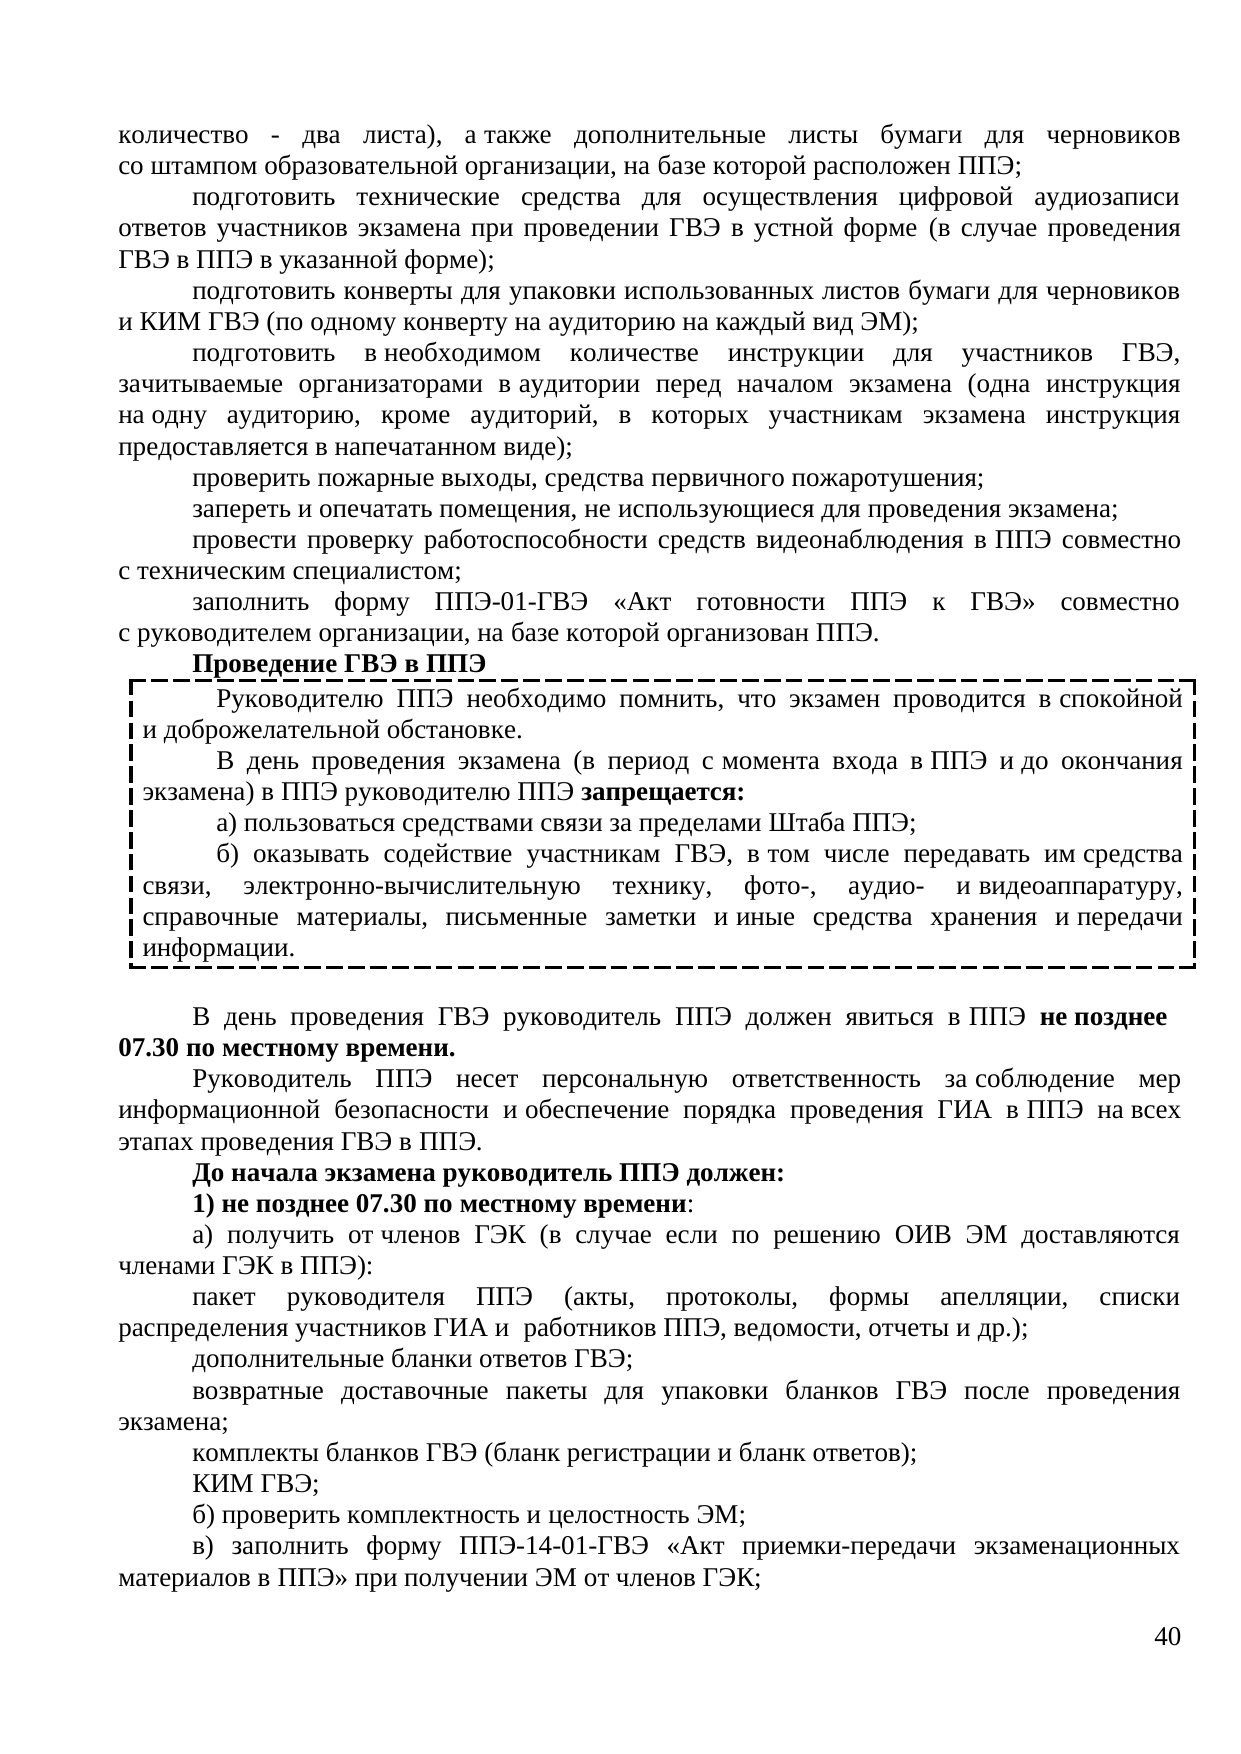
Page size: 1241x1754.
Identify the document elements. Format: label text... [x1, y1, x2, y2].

text возвратные доставочные пакеты для упаковки бланков ГВЭ после проведения экзамена; [118, 1374, 1181, 1436]
text запереть и опечатать помещения, не использующиеся для проведения экзамена; [118, 492, 1181, 523]
text проверить пожарные выходы, средства первичного пожаротушения; [118, 461, 1181, 492]
text подготовить в необходимом количестве инструкции для участников ГВЭ, зачитываемые организаторами в аудитории перед началом экзамена (одна инструкция на одну аудиторию, кроме аудиторий, в которых участникам экзамена инструкция предоставляется в напечатанном виде); [118, 336, 1181, 461]
text заполнить форму ППЭ-01-ГВЭ «Акт готовности ППЭ к ГВЭ» совместно с руководителем организации, на базе которой организован ППЭ. [118, 585, 1181, 648]
text дополнительные бланки ответов ГВЭ; [118, 1343, 1181, 1374]
text Проведение ГВЭ в ППЭ [118, 648, 1181, 679]
text подготовить конверты для упаковки использованных листов бумаги для черновиков и КИМ ГВЭ (по одному конверту на аудиторию на каждый вид ЭМ); [118, 274, 1181, 336]
text 1) не позднее 07.30 по местному времени: [118, 1187, 1181, 1218]
text До начала экзамена руководитель ППЭ должен: [118, 1156, 1181, 1187]
text б) проверить комплектность и целостность ЭМ; [118, 1498, 1181, 1529]
text КИМ ГВЭ; [118, 1467, 1181, 1498]
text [118, 118, 1181, 180]
text а) получить от членов ГЭК (в случае если по решению ОИВ ЭМ доставляются членами ГЭК в ППЭ): [118, 1218, 1181, 1280]
table_header Руководителю ППЭ необходимо помнить, что экзамен проводится в спокойной и доброжелательной обстановке. В день проведения экзамена (в период с момента входа в ППЭ и до окончания экзамена) в ППЭ руководителю ППЭ запрещается: а) пользоваться средствами связи за пределами Штаба ППЭ; б) оказывать содействие участникам ГВЭ, в том числе передавать им средства связи, электронно-вычислительную технику, фото-, аудио- и видеоаппаратуру, справочные материалы, письменные заметки и иные средства хранения и передачи информации. [131, 679, 1194, 966]
text в) заполнить форму ППЭ-14-01-ГВЭ «Акт приемки-передачи экзаменационных материалов в ППЭ» при получении ЭМ от членов ГЭК; [118, 1529, 1181, 1592]
text пакет руководителя ППЭ (акты, протоколы, формы апелляции, списки распределения участников ГИА и работников ППЭ, ведомости, отчеты и др.); [118, 1280, 1181, 1343]
text провести проверку работоспособности средств видеонаблюдения в ППЭ совместно с техническим специалистом; [118, 523, 1181, 585]
text комплекты бланков ГВЭ (бланк регистрации и бланк ответов); [118, 1436, 1181, 1467]
text подготовить технические средства для осуществления цифровой аудиозаписи ответов участников экзамена при проведении ГВЭ в устной форме (в случае проведения ГВЭ в ППЭ в указанной форме); [118, 180, 1181, 274]
text В день проведения ГВЭ руководитель ППЭ должен явиться в ППЭ не позднее 07.30 по местному времени. [118, 1000, 1181, 1062]
text Руководитель ППЭ несет персональную ответственность за соблюдение мер информационной безопасности и обеспечение порядка проведения ГИА в ППЭ на всех этапах проведения ГВЭ в ППЭ. [118, 1062, 1181, 1156]
